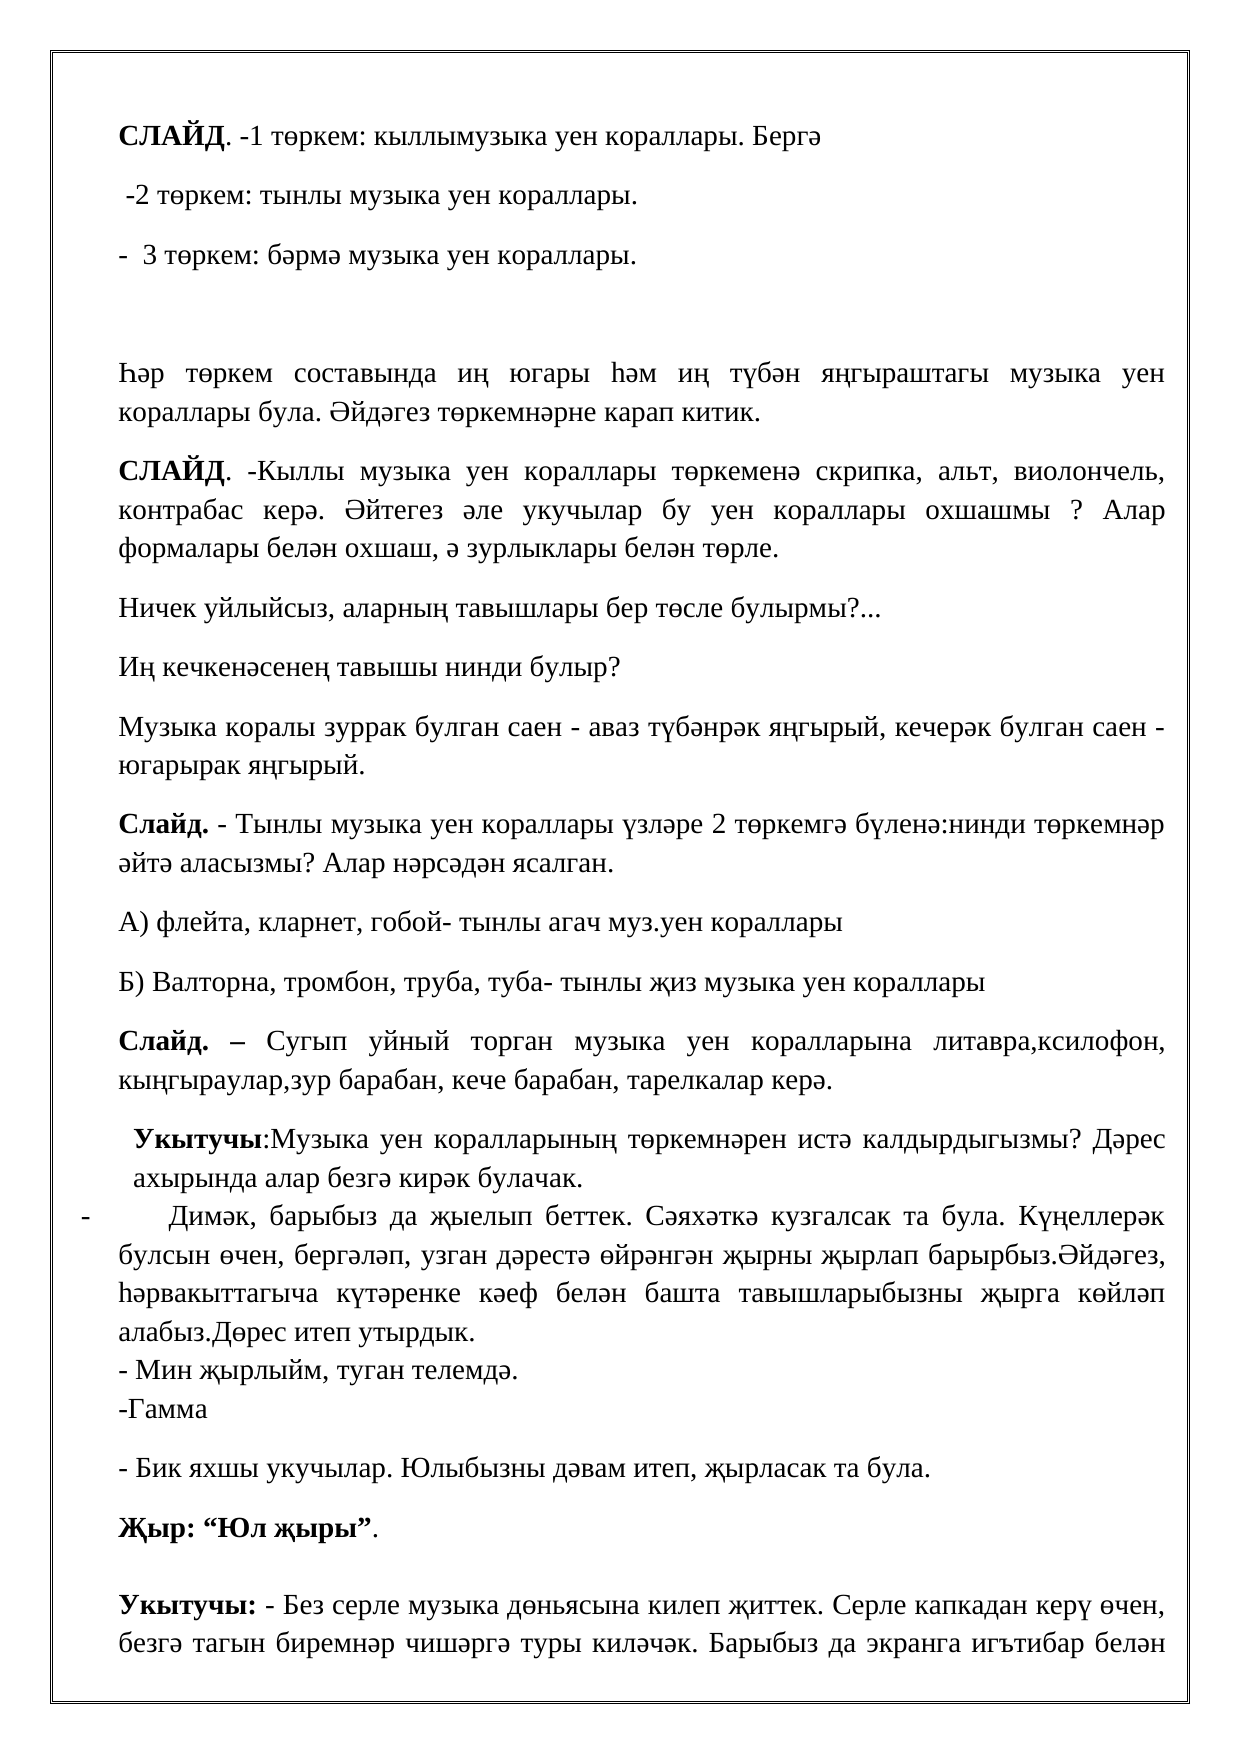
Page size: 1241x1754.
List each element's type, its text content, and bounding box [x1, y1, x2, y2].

text - 3 төркем: бәрмә музыка уен кораллары. [118, 237, 1167, 270]
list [118, 1587, 1167, 1659]
list Димәк, барыбыз да җыелып беттек. Сәяхәткә кузгалсак та була. Күңеллерәк булсын өчен, бергәләп, узган дәрестә өйрәнгән җырны җырлап барырбыз.Әйдәгез, һәрвакыттагыча күтәренке кәеф белән башта тавышларыбызны җырга көйләп алабыз.Дөрес итеп утырдык. [81, 1198, 1167, 1347]
text Һәр төркем составында иң югары һәм иң түбән яңгыраштагы музыка уен кораллары була. Әйдәгез төркемнәрне карап китик. [118, 356, 1167, 428]
text Б) Валторна, тромбон, труба, туба- тынлы җиз музыка уен кораллары [118, 964, 1167, 997]
text -2 төркем: тынлы музыка уен кораллары. [118, 177, 1167, 211]
text А) флейта, кларнет, гобой- тынлы агач муз.уен кораллары [118, 904, 1167, 938]
text Слайд. – Сугып уйный торган музыка уен коралларына литавра,ксилофон, кыңгыраулар,зур барабан, кече барабан, тарелкалар керә. [118, 1023, 1167, 1095]
list Укытучы:Музыка уен коралларының төркемнәрен истә калдырдыгызмы? Дәрес ахырында алар безгә кирәк булачак. [133, 1121, 1167, 1193]
text Ничек уйлыйсыз, аларның тавышлары бер төсле булырмы?... [118, 590, 1167, 623]
text Слайд. - Тынлы музыка уен кораллары үзләре 2 төркемгә бүленә:нинди төркемнәр әйтә аласызмы? Алар нәрсәдән ясалган. [118, 807, 1167, 879]
text СЛАЙД. -1 төркем: кыллымузыка уен кораллары. Бергә [118, 118, 1167, 152]
text Иң кечкенәсенең тавышы нинди булыр? [118, 649, 1167, 683]
list -Гамма [118, 1391, 1167, 1424]
text СЛАЙД. -Кыллы музыка уен кораллары төркеменә скрипка, альт, виолончель, контрабас керә. Әйтегез әле укучылар бу уен кораллары охшашмы ? Алар формалары белән охшаш, ә зурлыклары белән төрле. [118, 453, 1167, 564]
text Музыка коралы зуррак булган саен - аваз түбәнрәк яңгырый, кечерәк булган саен -югарырак яңгырый. [118, 709, 1167, 781]
list Җыр: “Юл җыры”. [118, 1510, 1167, 1543]
list - Мин җырлыйм, туган телемдә. [118, 1352, 1167, 1386]
text - Бик яхшы укучылар. Юлыбызны дәвам итеп, җырласак та була. [118, 1450, 1167, 1484]
